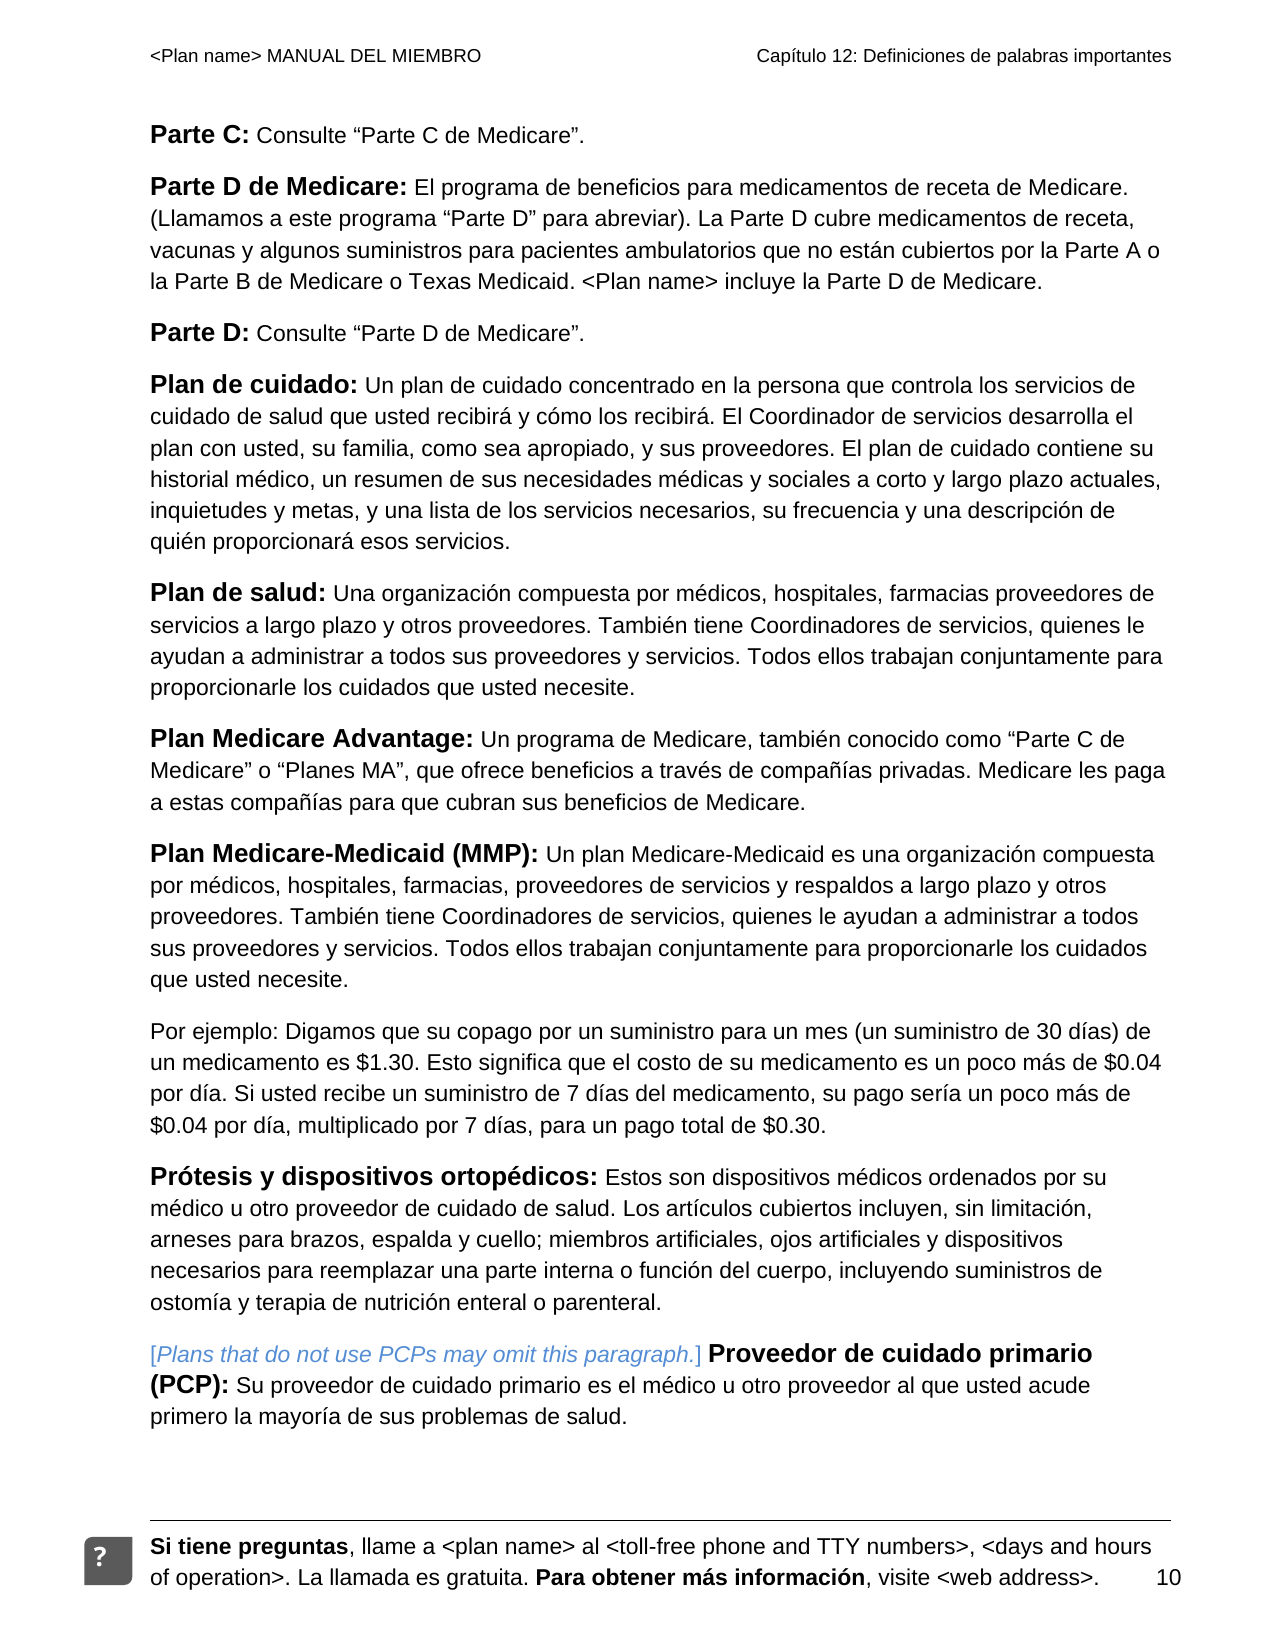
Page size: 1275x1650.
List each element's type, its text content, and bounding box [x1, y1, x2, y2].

subtitle Plan de cuidado: Un plan de cuidado concentrado en la persona que controla los servicios de cuidado de salud que usted recibirá y cómo los recibirá. El Coordinador de servicios desarrolla el plan con usted, su familia, como sea apropiado, y sus proveedores. El plan de cuidado contiene su historial médico, un resumen de sus necesidades médicas y sociales a corto y largo plazo actuales, inquietudes y metas, y una lista de los servicios necesarios, su frecuencia y una descripción de quién proporcionará esos servicios. [150, 368, 1171, 556]
subtitle Plan Medicare-Medicaid (MMP): Un plan Medicare-Medicaid es una organización compuesta por médicos, hospitales, farmacias, proveedores de servicios y respaldos a largo plazo y otros proveedores. También tiene Coordinadores de servicios, quienes le ayudan a administrar a todos sus proveedores y servicios. Todos ellos trabajan conjuntamente para proporcionarle los cuidados que usted necesite. [150, 837, 1171, 993]
subtitle Plan Medicare Advantage: Un programa de Medicare, también conocido como “Parte C de Medicare” o “Planes MA”, que ofrece beneficios a través de compañías privadas. Medicare les paga a estas compañías para que cubran sus beneficios de Medicare. [150, 723, 1171, 816]
subtitle Parte D de Medicare: El programa de beneficios para medicamentos de receta de Medicare. (Llamamos a este programa “Parte D” para abreviar). La Parte D cubre medicamentos de receta, vacunas y algunos suministros para pacientes ambulatorios que no están cubiertos por la Parte A o la Parte B de Medicare o Texas Medicaid. <Plan name> incluye la Parte D de Medicare. [150, 171, 1171, 296]
subtitle [Plans that do not use PCPs may omit this paragraph.] Proveedor de cuidado primario (PCP): Su proveedor de cuidado primario es el médico u otro proveedor al que usted acude primero la mayoría de sus problemas de salud. [150, 1337, 1171, 1431]
subtitle Plan de salud: Una organización compuesta por médicos, hospitales, farmacias proveedores de servicios a largo plazo y otros proveedores. También tiene Coordinadores de servicios, quienes le ayudan a administrar a todos sus proveedores y servicios. Todos ellos trabajan conjuntamente para proporcionarle los cuidados que usted necesite. [150, 577, 1171, 702]
subtitle Parte C: Consulte “Parte C de Medicare”. [150, 118, 1171, 150]
subtitle Prótesis y dispositivos ortopédicos: Estos son dispositivos médicos ordenados por su médico u otro proveedor de cuidado de salud. Los artículos cubiertos incluyen, sin limitación, arneses para brazos, espalda y cuello; miembros artificiales, ojos artificiales y dispositivos necesarios para reemplazar una parte interna o función del cuerpo, incluyendo suministros de ostomía y terapia de nutrición enteral o parenteral. [150, 1160, 1171, 1316]
subtitle Parte D: Consulte “Parte D de Medicare”. [150, 316, 1171, 348]
text Por ejemplo: Digamos que su copago por un suministro para un mes (un suministro de 30 días) de un medicamento es $1.30. Esto significa que el costo de su medicamento es un poco más de $0.04 por día. Si usted recibe un suministro de 7 días del medicamento, su pago sería un poco más de $0.04 por día, multiplicado por 7 días, para un pago total de $0.30. [150, 1014, 1171, 1139]
